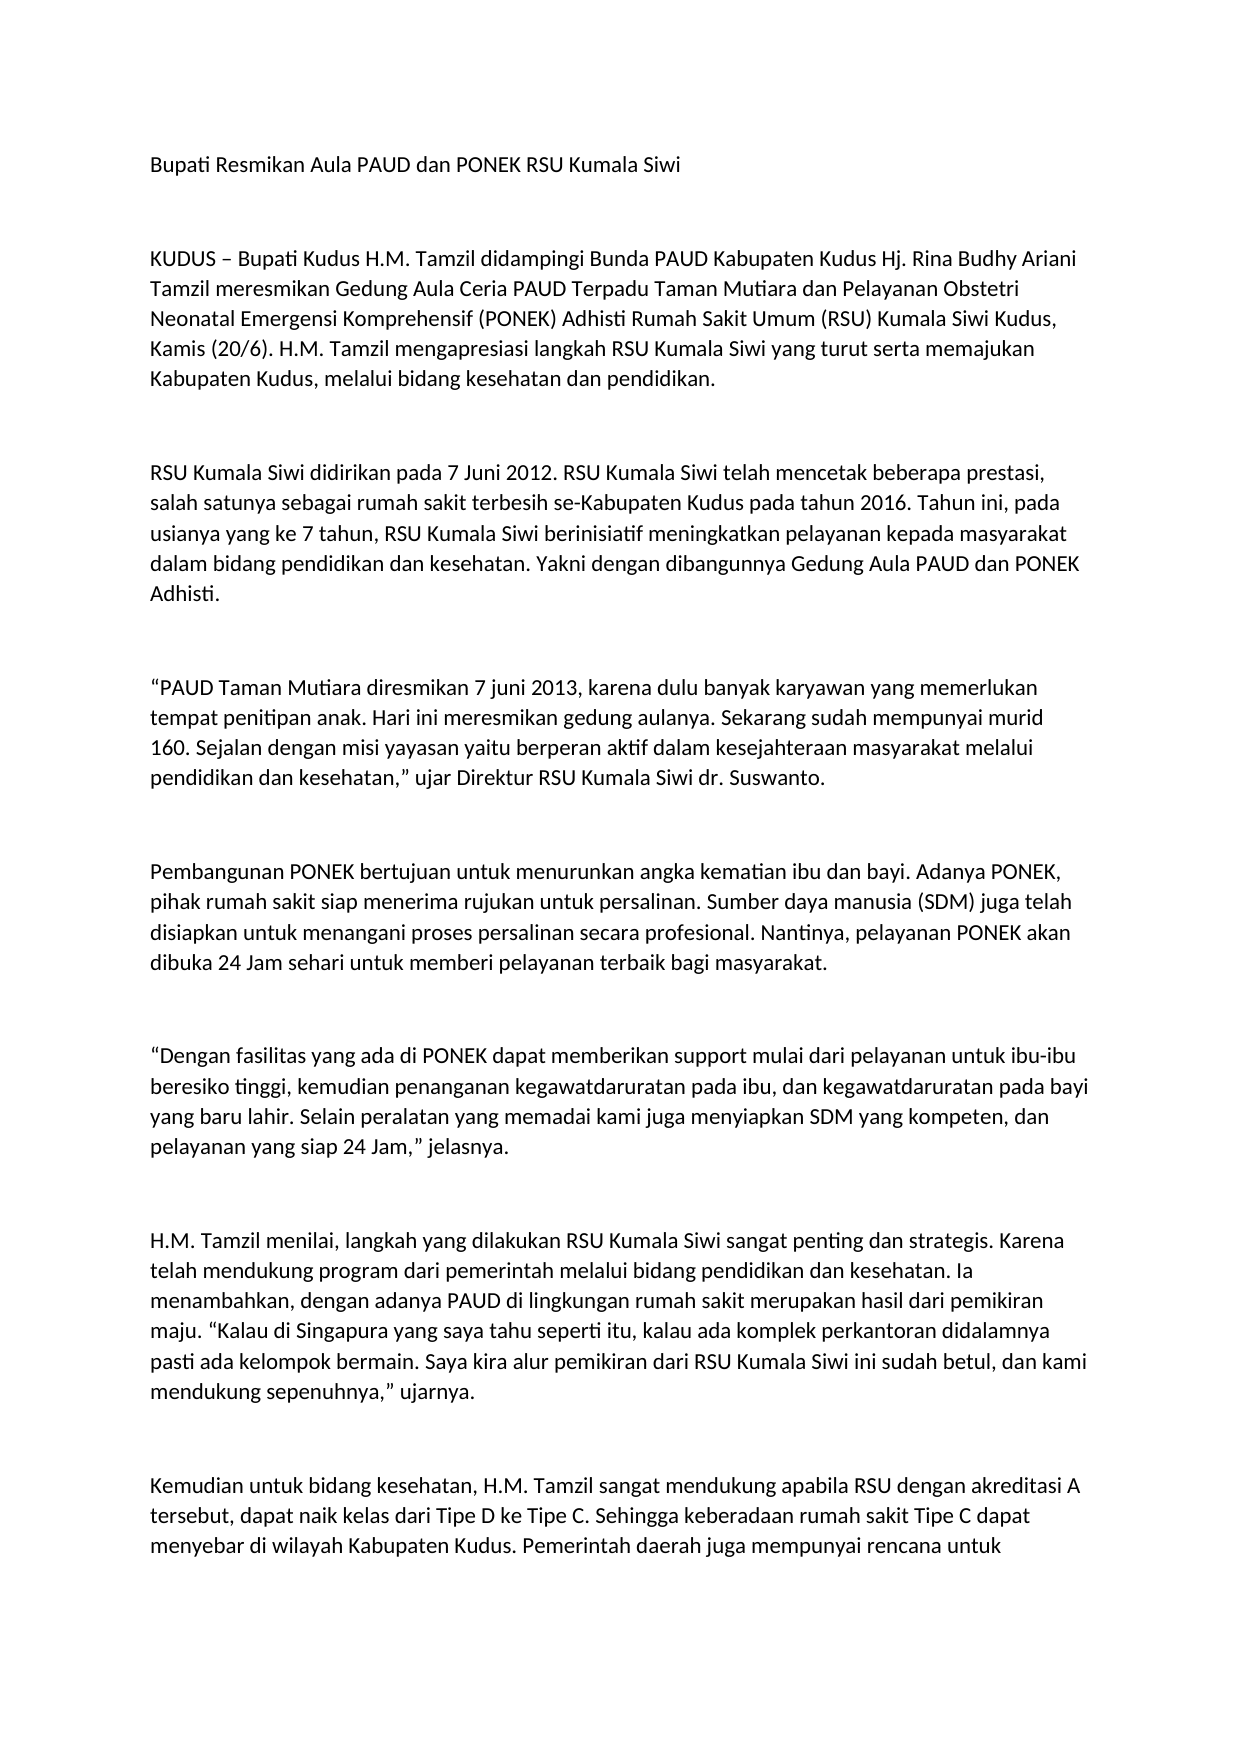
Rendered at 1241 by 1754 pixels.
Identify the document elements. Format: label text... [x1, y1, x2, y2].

text Pembangunan PONEK bertujuan untuk menurunkan angka kematian ibu dan bayi. Adanya PONEK, pihak rumah sakit siap menerima rujukan untuk persalinan. Sumber daya manusia (SDM) juga telah disiapkan untuk menangani proses persalinan secara profesional. Nantinya, pelayanan PONEK akan dibuka 24 Jam sehari untuk memberi pelayanan terbaik bagi masyarakat. [150, 857, 1090, 976]
text Bupati Resmikan Aula PAUD dan PONEK RSU Kumala Siwi [150, 150, 1090, 178]
text H.M. Tamzil menilai, langkah yang dilakukan RSU Kumala Siwi sangat penting dan strategis. Karena telah mendukung program dari pemerintah melalui bidang pendidikan dan kesehatan. Ia menambahkan, dengan adanya PAUD di lingkungan rumah sakit merupakan hasil dari pemikiran maju. “Kalau di Singapura yang saya tahu seperti itu, kalau ada komplek perkantoran didalamnya pasti ada kelompok bermain. Saya kira alur pemikiran dari RSU Kumala Siwi ini sudah betul, dan kami mendukung sepenuhnya,” ujarnya. [150, 1226, 1090, 1405]
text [150, 1471, 1090, 1559]
text “Dengan fasilitas yang ada di PONEK dapat memberikan support mulai dari pelayanan untuk ibu-ibu beresiko tinggi, kemudian penanganan kegawatdaruratan pada ibu, dan kegawatdaruratan pada bayi yang baru lahir. Selain peralatan yang memadai kami juga menyiapkan SDM yang kompeten, dan pelayanan yang siap 24 Jam,” jelasnya. [150, 1042, 1090, 1160]
text KUDUS – Bupati Kudus H.M. Tamzil didampingi Bunda PAUD Kabupaten Kudus Hj. Rina Budhy Ariani Tamzil meresmikan Gedung Aula Ceria PAUD Terpadu Taman Mutiara dan Pelayanan Obstetri Neonatal Emergensi Komprehensif (PONEK) Adhisti Rumah Sakit Umum (RSU) Kumala Siwi Kudus, Kamis (20/6). H.M. Tamzil mengapresiasi langkah RSU Kumala Siwi yang turut serta memajukan Kabupaten Kudus, melalui bidang kesehatan dan pendidikan. [150, 244, 1090, 393]
text “PAUD Taman Mutiara diresmikan 7 juni 2013, karena dulu banyak karyawan yang memerlukan tempat penitipan anak. Hari ini meresmikan gedung aulanya. Sekarang sudah mempunyai murid 160. Sejalan dengan misi yayasan yaitu berperan aktif dalam kesejahteraan masyarakat melalui pendidikan dan kesehatan,” ujar Direktur RSU Kumala Siwi dr. Suswanto. [150, 673, 1090, 792]
text RSU Kumala Siwi didirikan pada 7 Juni 2012. RSU Kumala Siwi telah mencetak beberapa prestasi, salah satunya sebagai rumah sakit terbesih se-Kabupaten Kudus pada tahun 2016. Tahun ini, pada usianya yang ke 7 tahun, RSU Kumala Siwi berinisiatif meningkatkan pelayanan kepada masyarakat dalam bidang pendidikan dan kesehatan. Yakni dengan dibangunnya Gedung Aula PAUD dan PONEK Adhisti. [150, 458, 1090, 607]
